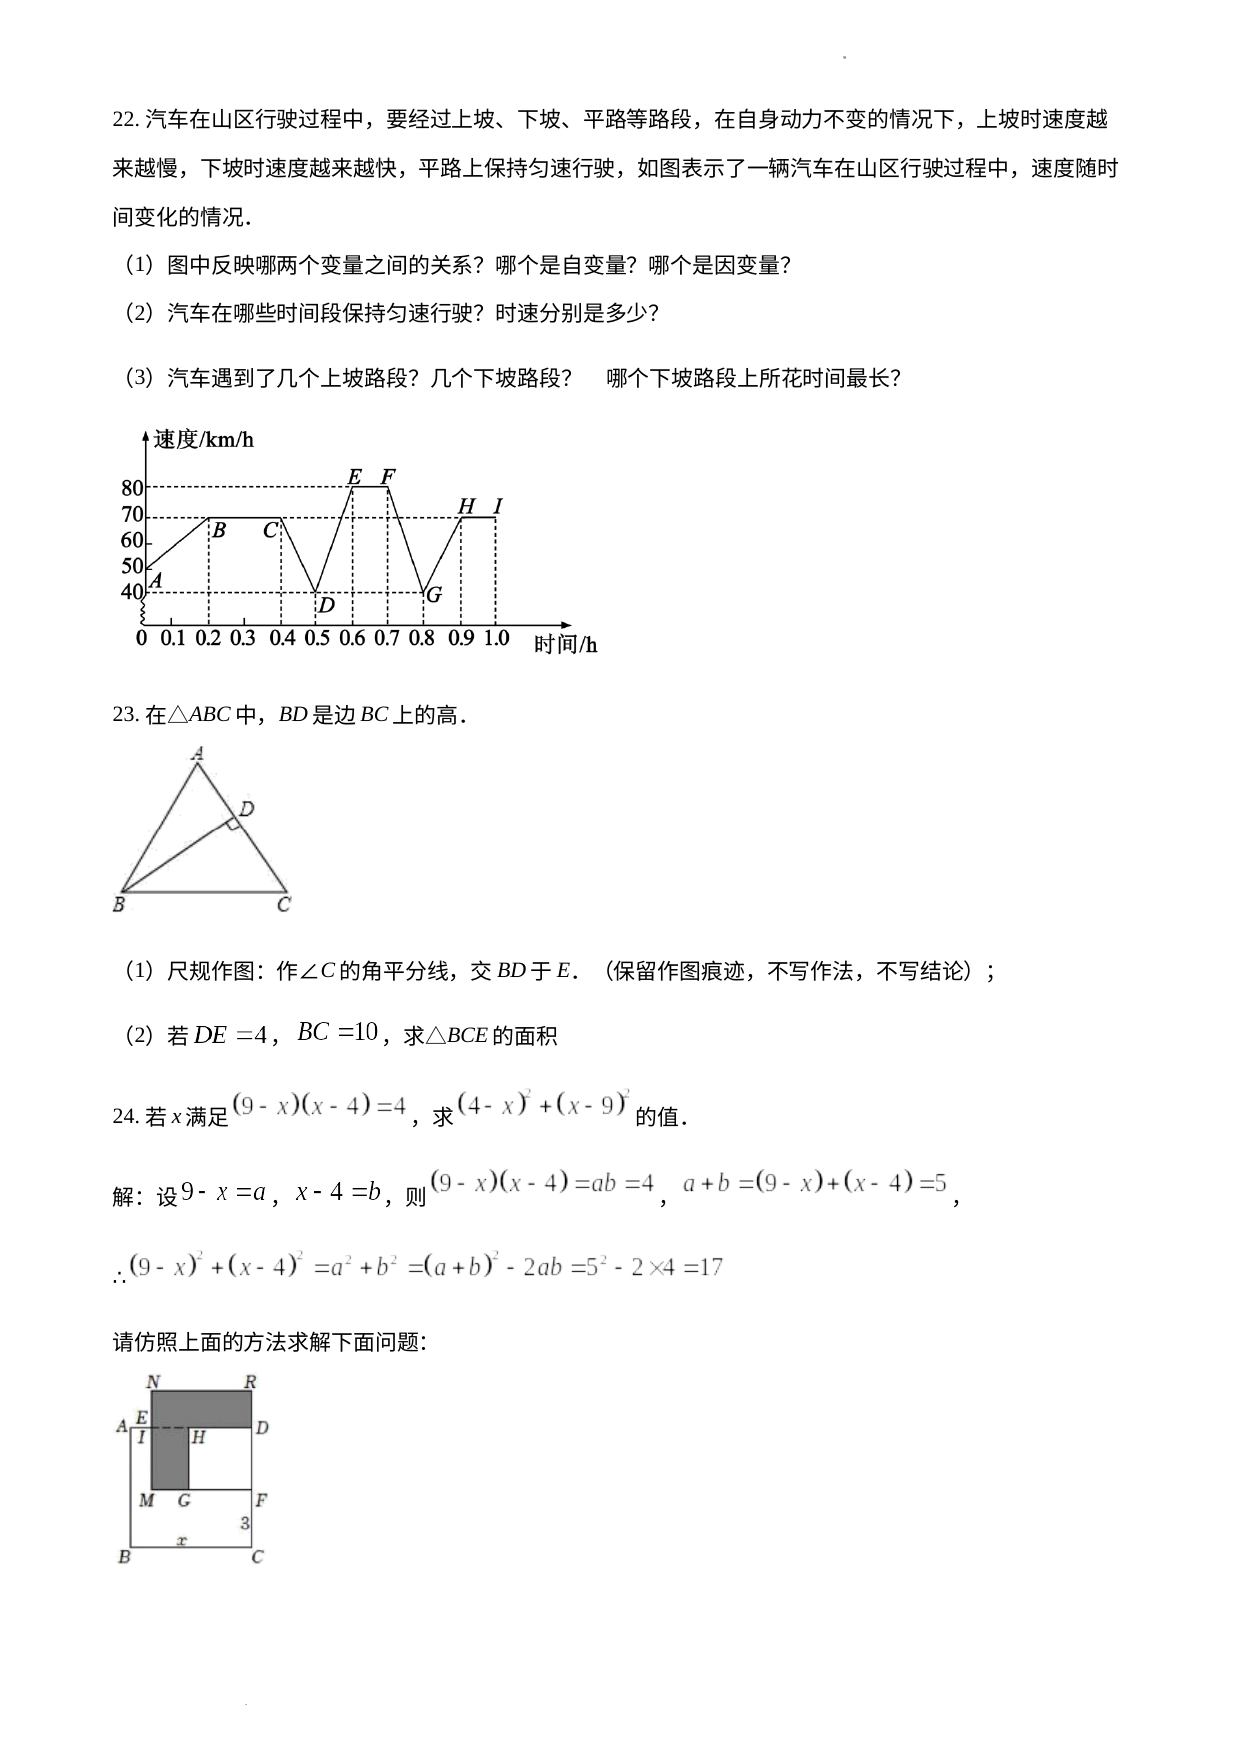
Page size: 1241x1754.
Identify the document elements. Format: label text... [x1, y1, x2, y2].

text （2）汽车在哪些时间段保持匀速行驶？时速分别是多少？ [112, 296, 1128, 328]
text 请仿照上面的方法求解下面问题： [112, 1324, 1128, 1357]
picture [112, 1372, 272, 1565]
text （2）若，，求△BCE的面积 [112, 1002, 1128, 1067]
text （1）图中反映哪两个变量之间的关系？哪个是自变量？哪个是因变量？ [112, 248, 1128, 280]
text 解：设，，则，， [112, 1164, 1128, 1229]
text （1）尺规作图：作∠C的角平分线，交BD于E．（保留作图痕迹，不写作法，不写结论）； [112, 954, 1128, 986]
picture [112, 746, 293, 914]
text 24. 若x满足，求的值． [112, 1083, 1128, 1148]
text （3）汽车遇到了几个上坡路段？几个下坡路段？哪个下坡路段上所花时间最长？ [112, 344, 1128, 409]
text 23. 在△ABC中，BD是边BC上的高． [112, 698, 1128, 730]
picture [112, 425, 604, 663]
text 22. 汽车在山区行驶过程中，要经过上坡、下坡、平路等路段，在自身动力不变的情况下，上坡时速度越来越慢，下坡时速度越来越快，平路上保持匀速行驶，如图表示了一辆汽车在山区行驶过程中，速度随时间变化的情况． [112, 102, 1128, 232]
text ∴ [112, 1244, 1128, 1309]
